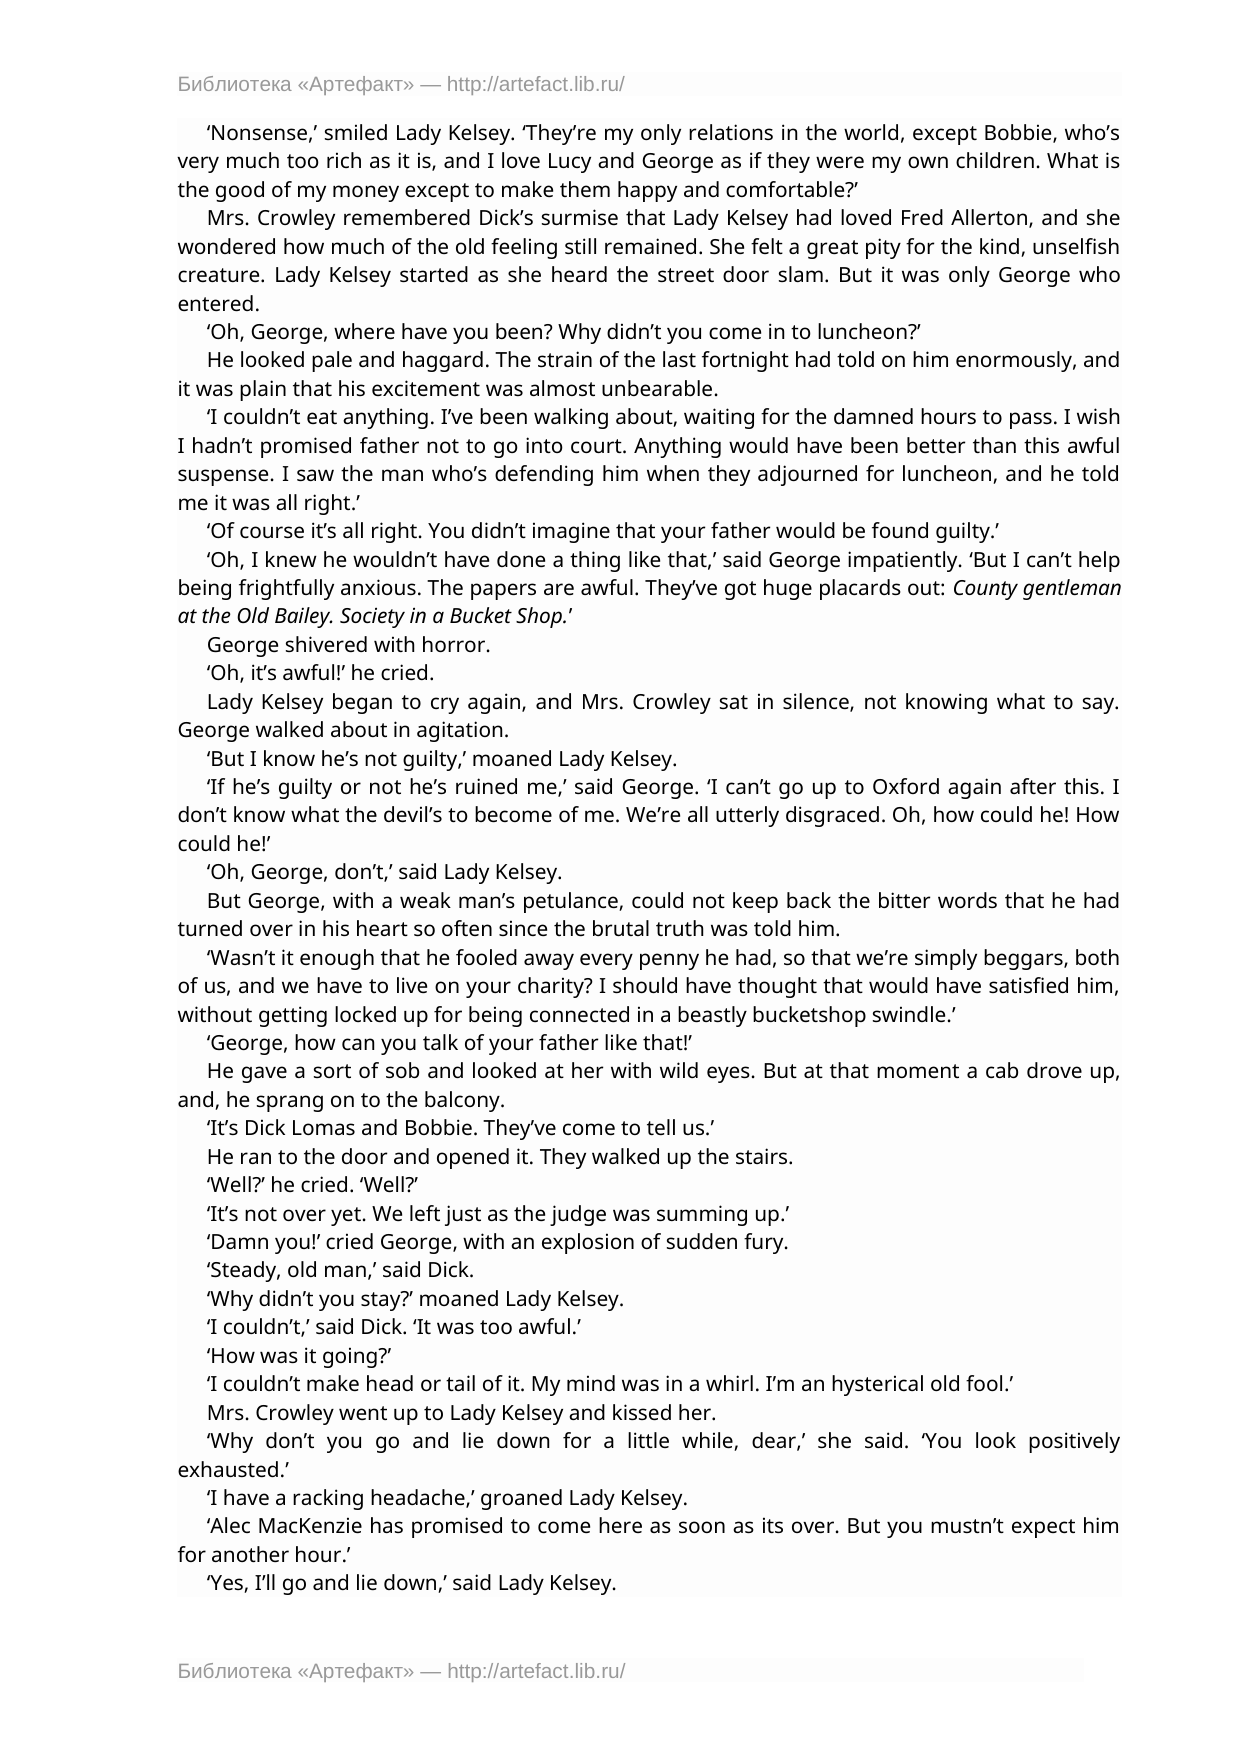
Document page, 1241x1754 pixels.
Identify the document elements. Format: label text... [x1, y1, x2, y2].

text ‘Nonsense,’ smiled Lady Kelsey. ‘They’re my only relations in the world, except Bobbie, who’s very much too rich as it is, and I love Lucy and George as if they were my own children. What is the good of my money except to make them happy and comfortable?’ [177, 118, 1122, 203]
text ‘But I know he’s not guilty,’ moaned Lady Kelsey. [177, 744, 1122, 772]
text Lady Kelsey began to cry again, and Mrs. Crowley sat in silence, not knowing what to say. George walked about in agitation. [177, 687, 1122, 744]
text ‘Damn you!’ cried George, with an explosion of sudden fury. [177, 1227, 1122, 1256]
text ‘Why didn’t you stay?’ moaned Lady Kelsey. [177, 1284, 1122, 1312]
text ‘I couldn’t make head or tail of it. My mind was in a whirl. I’m an hysterical old fool.’ [177, 1369, 1122, 1398]
text He ran to the door and opened it. They walked up the stairs. [177, 1142, 1122, 1170]
text ‘Of course it’s all right. You didn’t imagine that your father would be found guilty.’ [177, 516, 1122, 545]
text ‘Why don’t you go and lie down for a little while, dear,’ she said. ‘You look positively exhausted.’ [177, 1426, 1122, 1483]
text ‘It’s not over yet. We left just as the judge was summing up.’ [177, 1199, 1122, 1227]
text ‘I have a racking headache,’ groaned Lady Kelsey. [177, 1483, 1122, 1512]
text ‘Oh, it’s awful!’ he cried. [177, 658, 1122, 687]
text ‘Oh, George, where have you been? Why didn’t you come in to luncheon?’ [177, 317, 1122, 346]
text ‘Steady, old man,’ said Dick. [177, 1256, 1122, 1284]
text ‘I couldn’t,’ said Dick. ‘It was too awful.’ [177, 1312, 1122, 1341]
text ‘It’s Dick Lomas and Bobbie. They’ve come to tell us.’ [177, 1113, 1122, 1142]
text ‘Wasn’t it enough that he fooled away every penny he had, so that we’re simply beggars, both of us, and we have to live on your charity? I should have thought that would have satisfied him, without getting locked up for being connected in a beastly bucketshop swindle.’ [177, 943, 1122, 1028]
text Mrs. Crowley remembered Dick’s surmise that Lady Kelsey had loved Fred Allerton, and she wondered how much of the old feeling still remained. She felt a great pity for the kind, unselfish creature. Lady Kelsey started as she heard the street door slam. But it was only George who entered. [177, 203, 1122, 317]
text ‘Alec MacKenzie has promised to come here as soon as its over. But you mustn’t expect him for another hour.’ [177, 1512, 1122, 1568]
text ‘Oh, I knew he wouldn’t have done a thing like that,’ said George impatiently. ‘But I can’t help being frightfully anxious. The papers are awful. They’ve got huge placards out: County gentleman at the Old Bailey. Society in a Bucket Shop.’ [177, 545, 1122, 630]
text ‘If he’s guilty or not he’s ruined me,’ said George. ‘I can’t go up to Oxford again after this. I don’t know what the devil’s to become of me. We’re all utterly disgraced. Oh, how could he! How could he!’ [177, 772, 1122, 857]
text George shivered with horror. [177, 630, 1122, 658]
text But George, with a weak man’s petulance, could not keep back the bitter words that he had turned over in his heart so often since the brutal truth was told him. [177, 886, 1122, 943]
text He looked pale and haggard. The strain of the last fortnight had told on him enormously, and it was plain that his excitement was almost unbearable. [177, 346, 1122, 402]
text ‘Oh, George, don’t,’ said Lady Kelsey. [177, 857, 1122, 886]
text He gave a sort of sob and looked at her with wild eyes. But at that moment a cab drove up, and, he sprang on to the balcony. [177, 1057, 1122, 1113]
text ‘George, how can you talk of your father like that!’ [177, 1028, 1122, 1057]
text ‘Yes, I’ll go and lie down,’ said Lady Kelsey. [177, 1568, 1122, 1597]
text ‘How was it going?’ [177, 1341, 1122, 1369]
text Mrs. Crowley went up to Lady Kelsey and kissed her. [177, 1398, 1122, 1426]
text ‘Well?’ he cried. ‘Well?’ [177, 1170, 1122, 1199]
text ‘I couldn’t eat anything. I’ve been walking about, waiting for the damned hours to pass. I wish I hadn’t promised father not to go into court. Anything would have been better than this awful suspense. I saw the man who’s defending him when they adjourned for luncheon, and he told me it was all right.’ [177, 402, 1122, 516]
